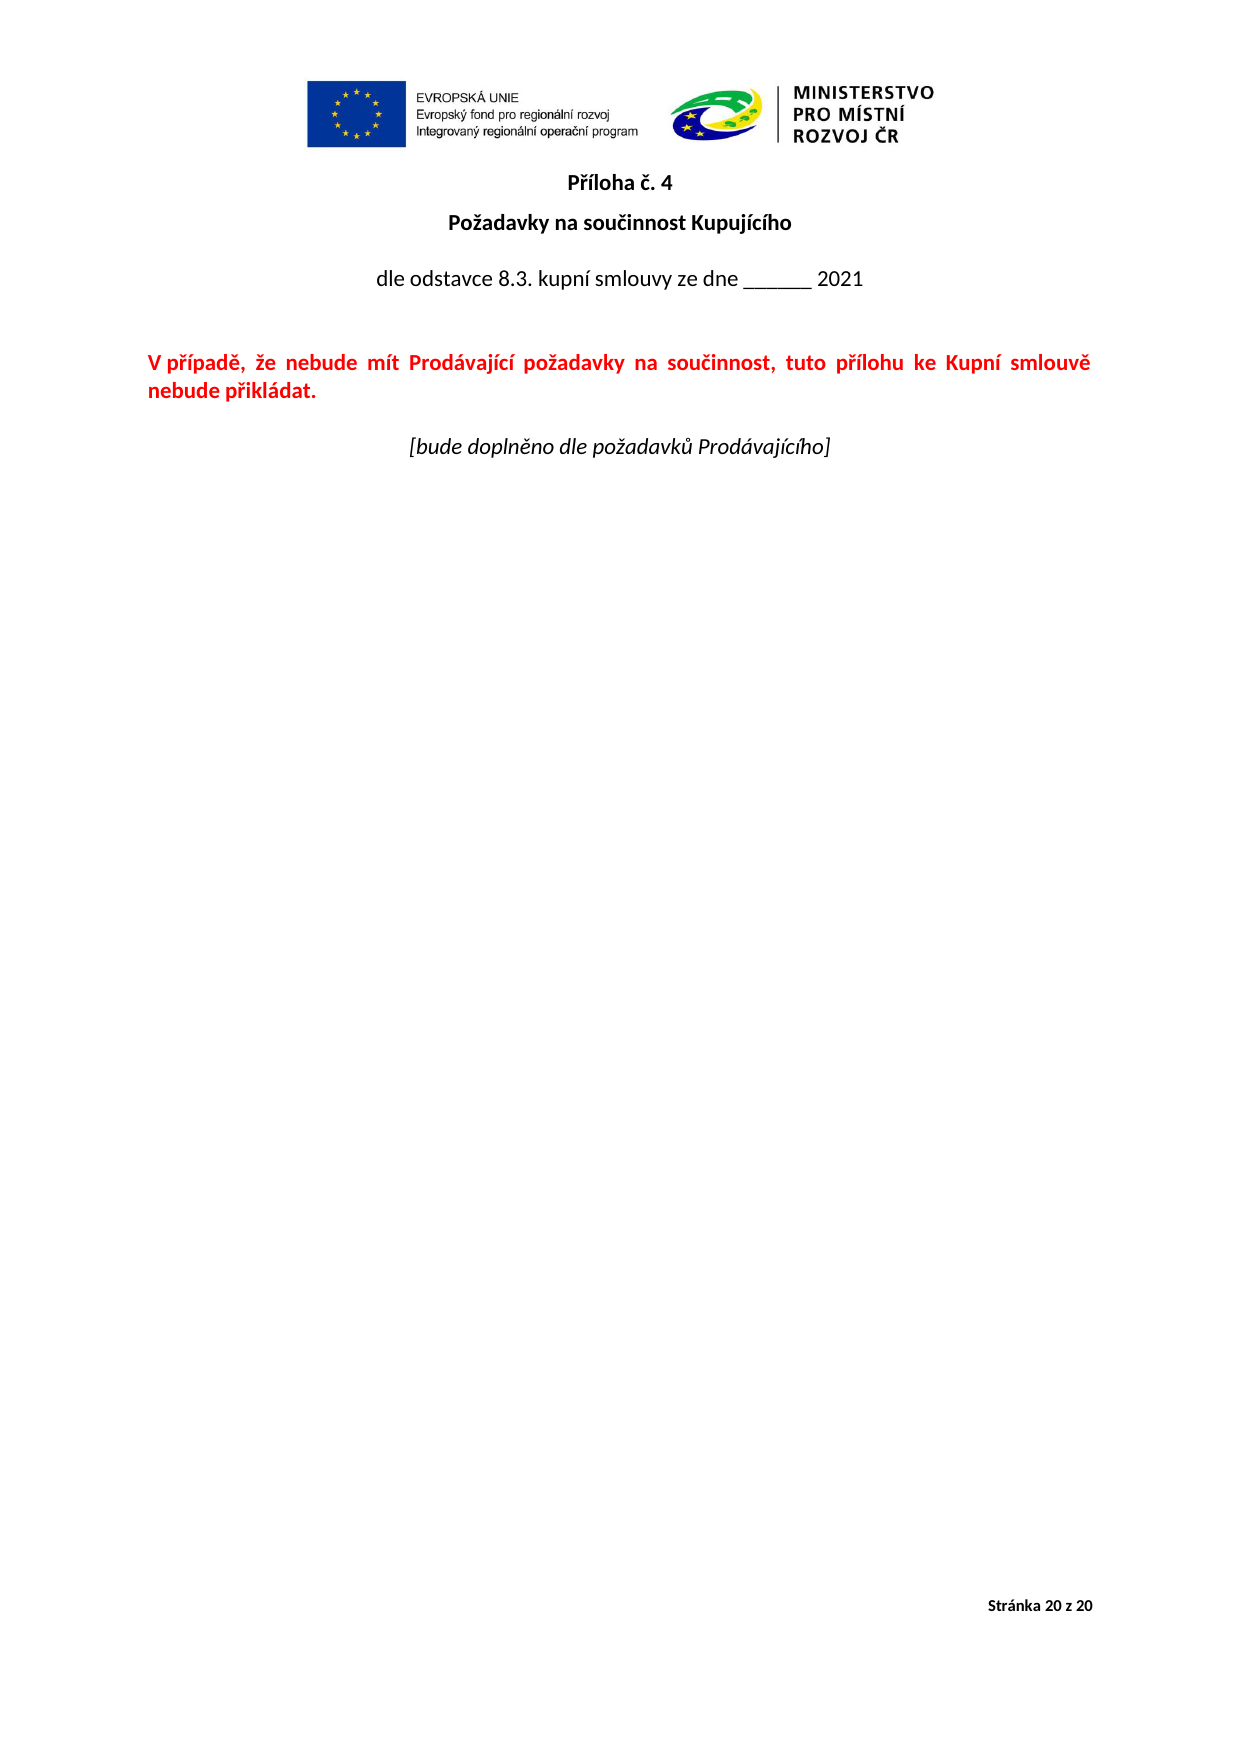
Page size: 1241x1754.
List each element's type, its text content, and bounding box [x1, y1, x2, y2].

text Příloha č. 4 [148, 168, 1092, 196]
text [bude doplněno dle požadavků Prodávajícího] [148, 432, 1092, 460]
text V případě, že nebude mít Prodávající požadavky na součinnost, tuto přílohu ke Kupní smlouvě nebude přikládat. [148, 348, 1092, 404]
text dle odstavce 8.3. kupní smlouvy ze dne ______ 2021 [148, 264, 1092, 292]
text Požadavky na součinnost Kupujícího [148, 208, 1092, 236]
